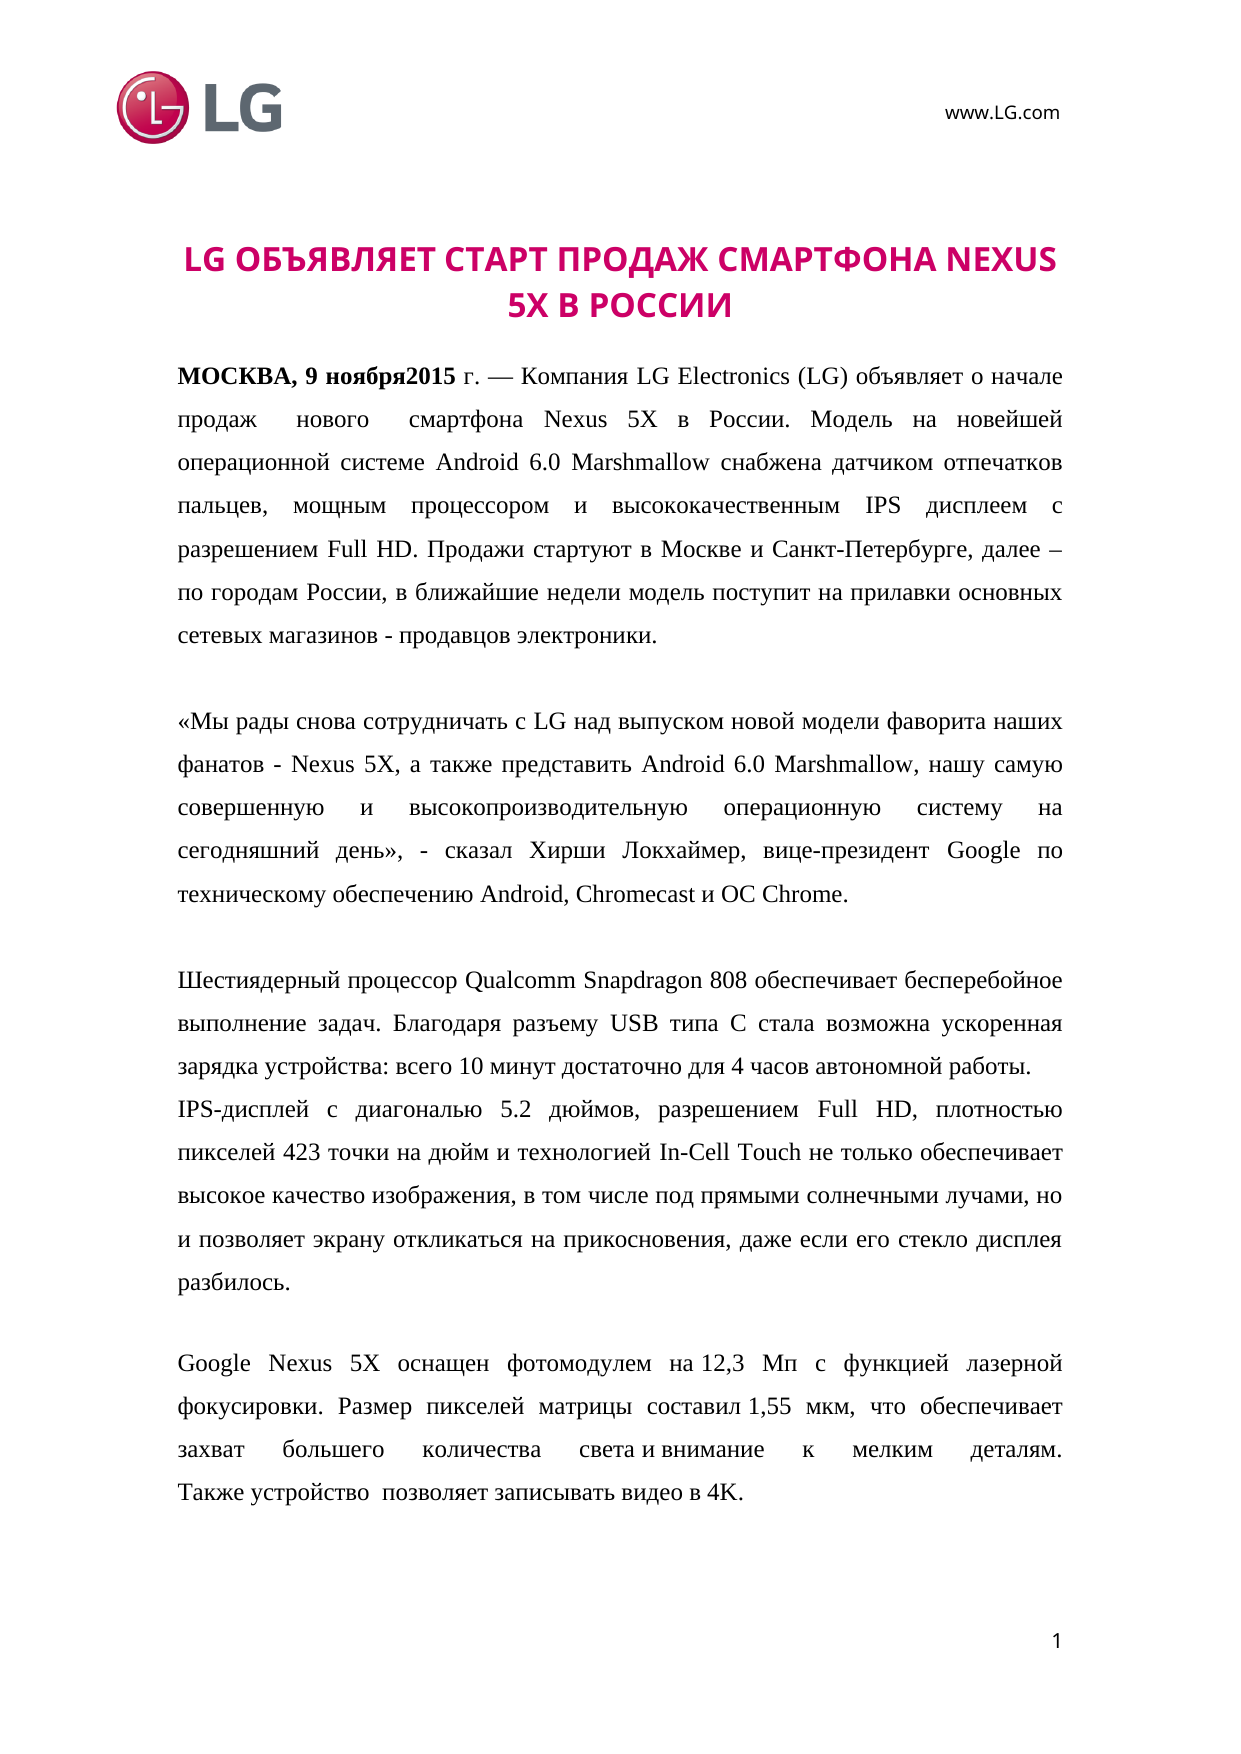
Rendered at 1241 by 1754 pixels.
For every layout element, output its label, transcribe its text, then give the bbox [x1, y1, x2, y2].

text LG ОБЪЯВЛЯЕТ старт ПРОДАЖ СМАРТФоНА NEXUS 5X В РОССИИ [177, 236, 1063, 327]
picture [114, 69, 286, 148]
text IPS-дисплей с диагональю 5.2 дюймов, разрешением Full HD, плотностью пикселей 423 точки на дюйм и технологией In-Cell Touch не только обеспечивает высокое качество изображения, в том числе под прямыми солнечными лучами, но и позволяет экрану откликаться на прикосновения, даже если его стекло дисплея разбилось. [177, 1094, 1063, 1296]
text «Мы рады снова сотрудничать с LG над выпуском новой модели фаворита наших фанатов - Nexus 5X, а также представить Android 6.0 Marshmallow, нашу самую совершенную и высокопроизводительную операционную систему на сегодняшний день», - сказал Хирши Локхаймер, вице-президент Google по техническому обеспечению Android, Chromecast и ОС Chrome. [177, 706, 1063, 907]
text МОСКВА, 9 ноября2015 г. — Компания LG Electronics (LG) объявляет о начале продаж нового смартфона Nexus 5X в России. Модель на новейшей операционной системе Android 6.0 Marshmallow снабжена датчиком отпечатков пальцев, мощным процессором и высококачественным IPS дисплеем с разрешением Full HD. Продажи стартуют в Москве и Санкт-Петербурге, далее – по городам России, в ближайшие недели модель поступит на прилавки основных сетевых магазинов - продавцов электроники. [177, 361, 1063, 649]
text Google Nexus 5X оснащен фотомодулем на 12,3 Мп с функцией лазерной фокусировки. Размер пикселей матрицы составил 1,55 мкм, что обеспечивает захват большего количества света и внимание к мелким деталям. Также устройство позволяет записывать видео в 4K. [177, 1348, 1063, 1506]
text Шестиядерный процессор Qualcomm Snapdragon 808 обеспечивает бесперебойное выполнение задач. Благодаря разъему USB типа C стала возможна ускоренная зарядка устройства: всего 10 минут достаточно для 4 часов автономной работы. [177, 965, 1063, 1080]
